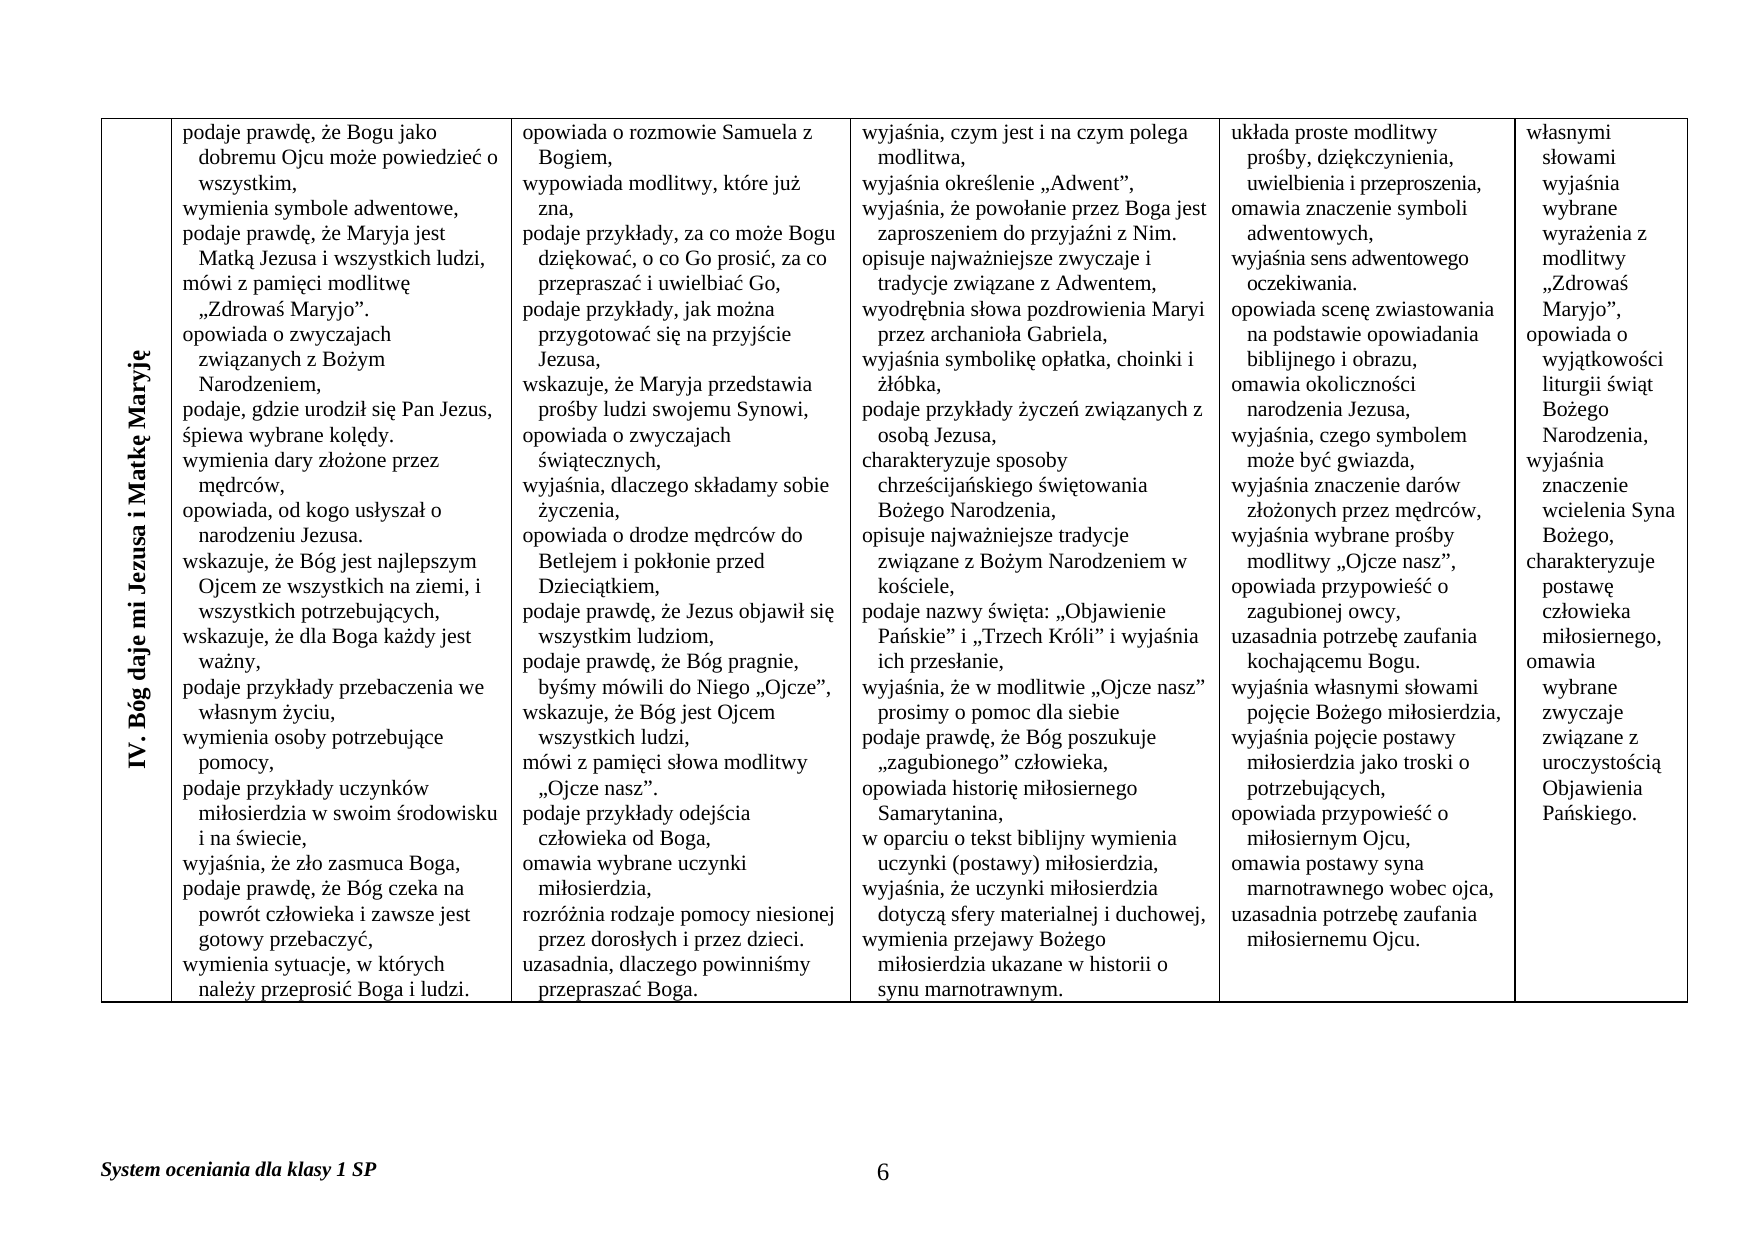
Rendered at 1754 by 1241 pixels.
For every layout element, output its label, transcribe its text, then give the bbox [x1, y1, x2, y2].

table_header własnymi słowami wyjaśnia wybrane wyrażenia z modlitwy „Zdrowaś Maryjo”, opowiada o wyjątkowości liturgii świąt Bożego Narodzenia, wyjaśnia znaczenie wcielenia Syna Bożego, charakteryzuje postawę człowieka miłosiernego, omawia wybrane zwyczaje związane z uroczystością Objawienia Pańskiego. [1516, 119, 1687, 1001]
table_header podaje prawdę, że Bogu jako dobremu Ojcu może powiedzieć o wszystkim, wymienia symbole adwentowe, podaje prawdę, że Maryja jest Matką Jezusa i wszystkich ludzi, mówi z pamięci modlitwę „Zdrowaś Maryjo”. opowiada o zwyczajach związanych z Bożym Narodzeniem, podaje, gdzie urodził się Pan Jezus, śpiewa wybrane kolędy. wymienia dary złożone przez mędrców, opowiada, od kogo usłyszał o narodzeniu Jezusa. wskazuje, że Bóg jest najlepszym Ojcem ze wszystkich na ziemi, i wszystkich potrzebujących, wskazuje, że dla Boga każdy jest ważny, podaje przykłady przebaczenia we własnym życiu, wymienia osoby potrzebujące pomocy, podaje przykłady uczynków miłosierdzia w swoim środowisku i na świecie, wyjaśnia, że zło zasmuca Boga, podaje prawdę, że Bóg czeka na powrót człowieka i zawsze jest gotowy przebaczyć, wymienia sytuacje, w których należy przeprosić Boga i ludzi. [172, 119, 511, 1001]
table_header układa proste modlitwy prośby, dziękczynienia, uwielbienia i przeproszenia, omawia znaczenie symboli adwentowych, wyjaśnia sens adwentowego oczekiwania. opowiada scenę zwiastowania na podstawie opowiadania biblijnego i obrazu, omawia okoliczności narodzenia Jezusa, wyjaśnia, czego symbolem może być gwiazda, wyjaśnia znaczenie darów złożonych przez mędrców, wyjaśnia wybrane prośby modlitwy „Ojcze nasz”, opowiada przypowieść o zagubionej owcy, uzasadnia potrzebę zaufania kochającemu Bogu. wyjaśnia własnymi słowami pojęcie Bożego miłosierdzia, wyjaśnia pojęcie postawy miłosierdzia jako troski o potrzebujących, opowiada przypowieść o miłosiernym Ojcu, omawia postawy syna marnotrawnego wobec ojca, uzasadnia potrzebę zaufania miłosiernemu Ojcu. [1220, 119, 1514, 1001]
table_header opowiada o rozmowie Samuela z Bogiem, wypowiada modlitwy, które już zna, podaje przykłady, za co może Bogu dziękować, o co Go prosić, za co przepraszać i uwielbiać Go, podaje przykłady, jak można przygotować się na przyjście Jezusa, wskazuje, że Maryja przedstawia prośby ludzi swojemu Synowi, opowiada o zwyczajach świątecznych, wyjaśnia, dlaczego składamy sobie życzenia, opowiada o drodze mędrców do Betlejem i pokłonie przed Dzieciątkiem, podaje prawdę, że Jezus objawił się wszystkim ludziom, podaje prawdę, że Bóg pragnie, byśmy mówili do Niego „Ojcze”, wskazuje, że Bóg jest Ojcem wszystkich ludzi, mówi z pamięci słowa modlitwy „Ojcze nasz”. podaje przykłady odejścia człowieka od Boga, omawia wybrane uczynki miłosierdzia, rozróżnia rodzaje pomocy niesionej przez dorosłych i przez dzieci. uzasadnia, dlaczego powinniśmy przepraszać Boga. [512, 119, 850, 1001]
table_header wyjaśnia, czym jest i na czym polega modlitwa, wyjaśnia określenie „Adwent”, wyjaśnia, że powołanie przez Boga jest zaproszeniem do przyjaźni z Nim. opisuje najważniejsze zwyczaje i tradycje związane z Adwentem, wyodrębnia słowa pozdrowienia Maryi przez archanioła Gabriela, wyjaśnia symbolikę opłatka, choinki i żłóbka, podaje przykłady życzeń związanych z osobą Jezusa, charakteryzuje sposoby chrześcijańskiego świętowania Bożego Narodzenia, opisuje najważniejsze tradycje związane z Bożym Narodzeniem w kościele, podaje nazwy święta: „Objawienie Pańskie” i „Trzech Króli” i wyjaśnia ich przesłanie, wyjaśnia, że w modlitwie „Ojcze nasz” prosimy o pomoc dla siebie podaje prawdę, że Bóg poszukuje „zagubionego” człowieka, opowiada historię miłosiernego Samarytanina, w oparciu o tekst biblijny wymienia uczynki (postawy) miłosierdzia, wyjaśnia, że uczynki miłosierdzia dotyczą sfery materialnej i duchowej, wymienia przejawy Bożego miłosierdzia ukazane w historii o synu marnotrawnym. [851, 119, 1219, 1001]
table_header IV. Bóg daje mi Jezusa i Matkę Maryję [102, 119, 171, 1001]
